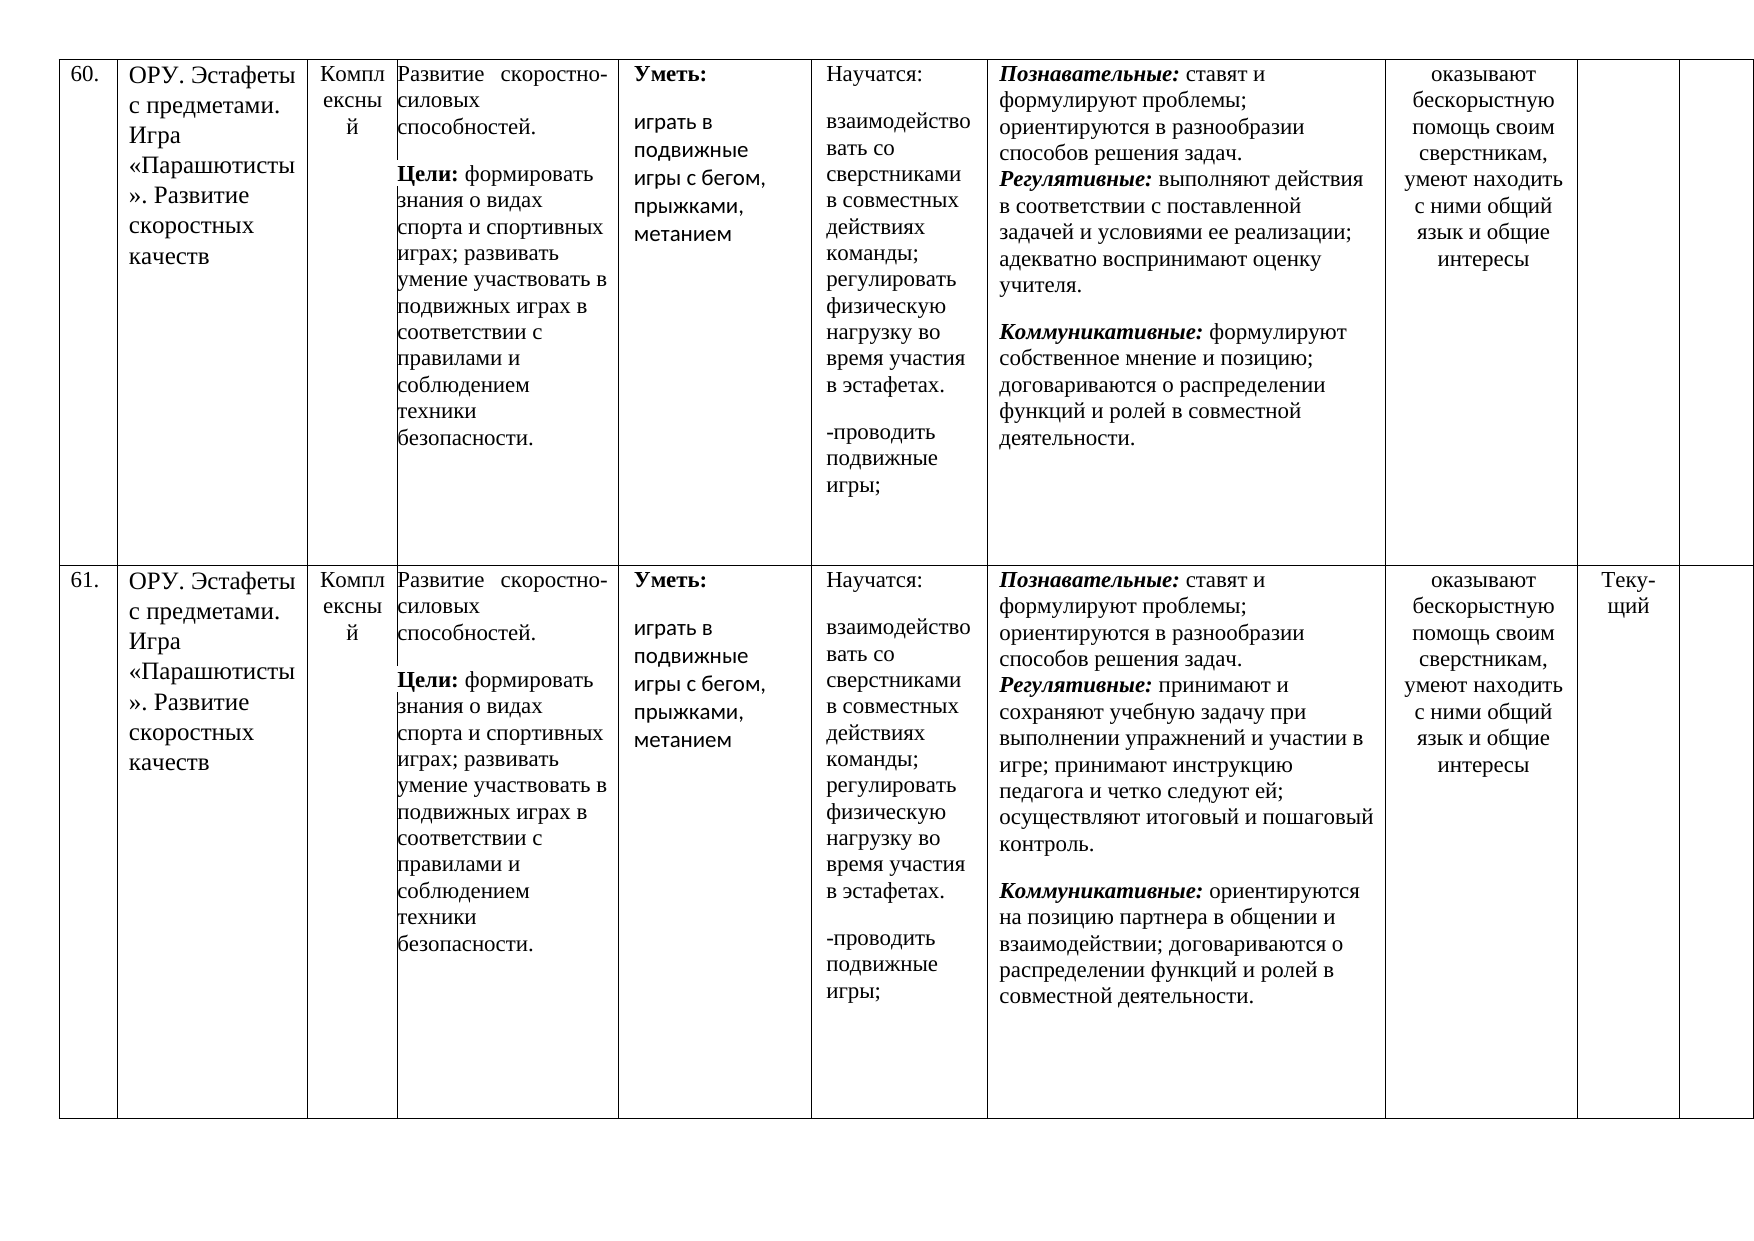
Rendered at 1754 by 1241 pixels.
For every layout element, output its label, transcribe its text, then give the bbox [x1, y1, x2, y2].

table_cell Теку-щий [1578, 566, 1679, 1118]
table_cell [1680, 566, 1753, 1118]
table_cell Комплексный [308, 60, 397, 565]
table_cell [398, 566, 618, 1118]
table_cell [619, 566, 811, 1118]
table_cell Познавательные: ставят и формулируют проблемы; ориентируются в разнообразии способов решения задач. Регулятивные: выполняют действия в соответствии с поставленной задачей и условиями ее реализации; адекватно воспринимают оценку учителя. Коммуникативные: формулируют собственное мнение и позицию; договариваются о распределении функций и ролей в совместной деятельности. [988, 60, 1385, 565]
table_cell [1578, 60, 1679, 565]
table_cell Уметь: играть в подвижные игры с бегом, прыжками, метанием [619, 60, 811, 565]
table_cell оказывают бескорыстную помощь своим сверстникам, умеют находить с ними общий язык и общие интересы [1386, 60, 1577, 565]
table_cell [988, 566, 1385, 1118]
table_cell Комплексный [308, 566, 397, 1118]
table_cell 61. [60, 566, 117, 1118]
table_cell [812, 566, 987, 1118]
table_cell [1386, 566, 1577, 1118]
table_cell [1680, 60, 1753, 565]
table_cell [118, 566, 307, 1118]
table_cell ОРУ. Эстафеты с предметами. Игра «Парашютисты». Развитие скоростных качеств [118, 60, 307, 565]
table_cell 60. [60, 60, 117, 565]
